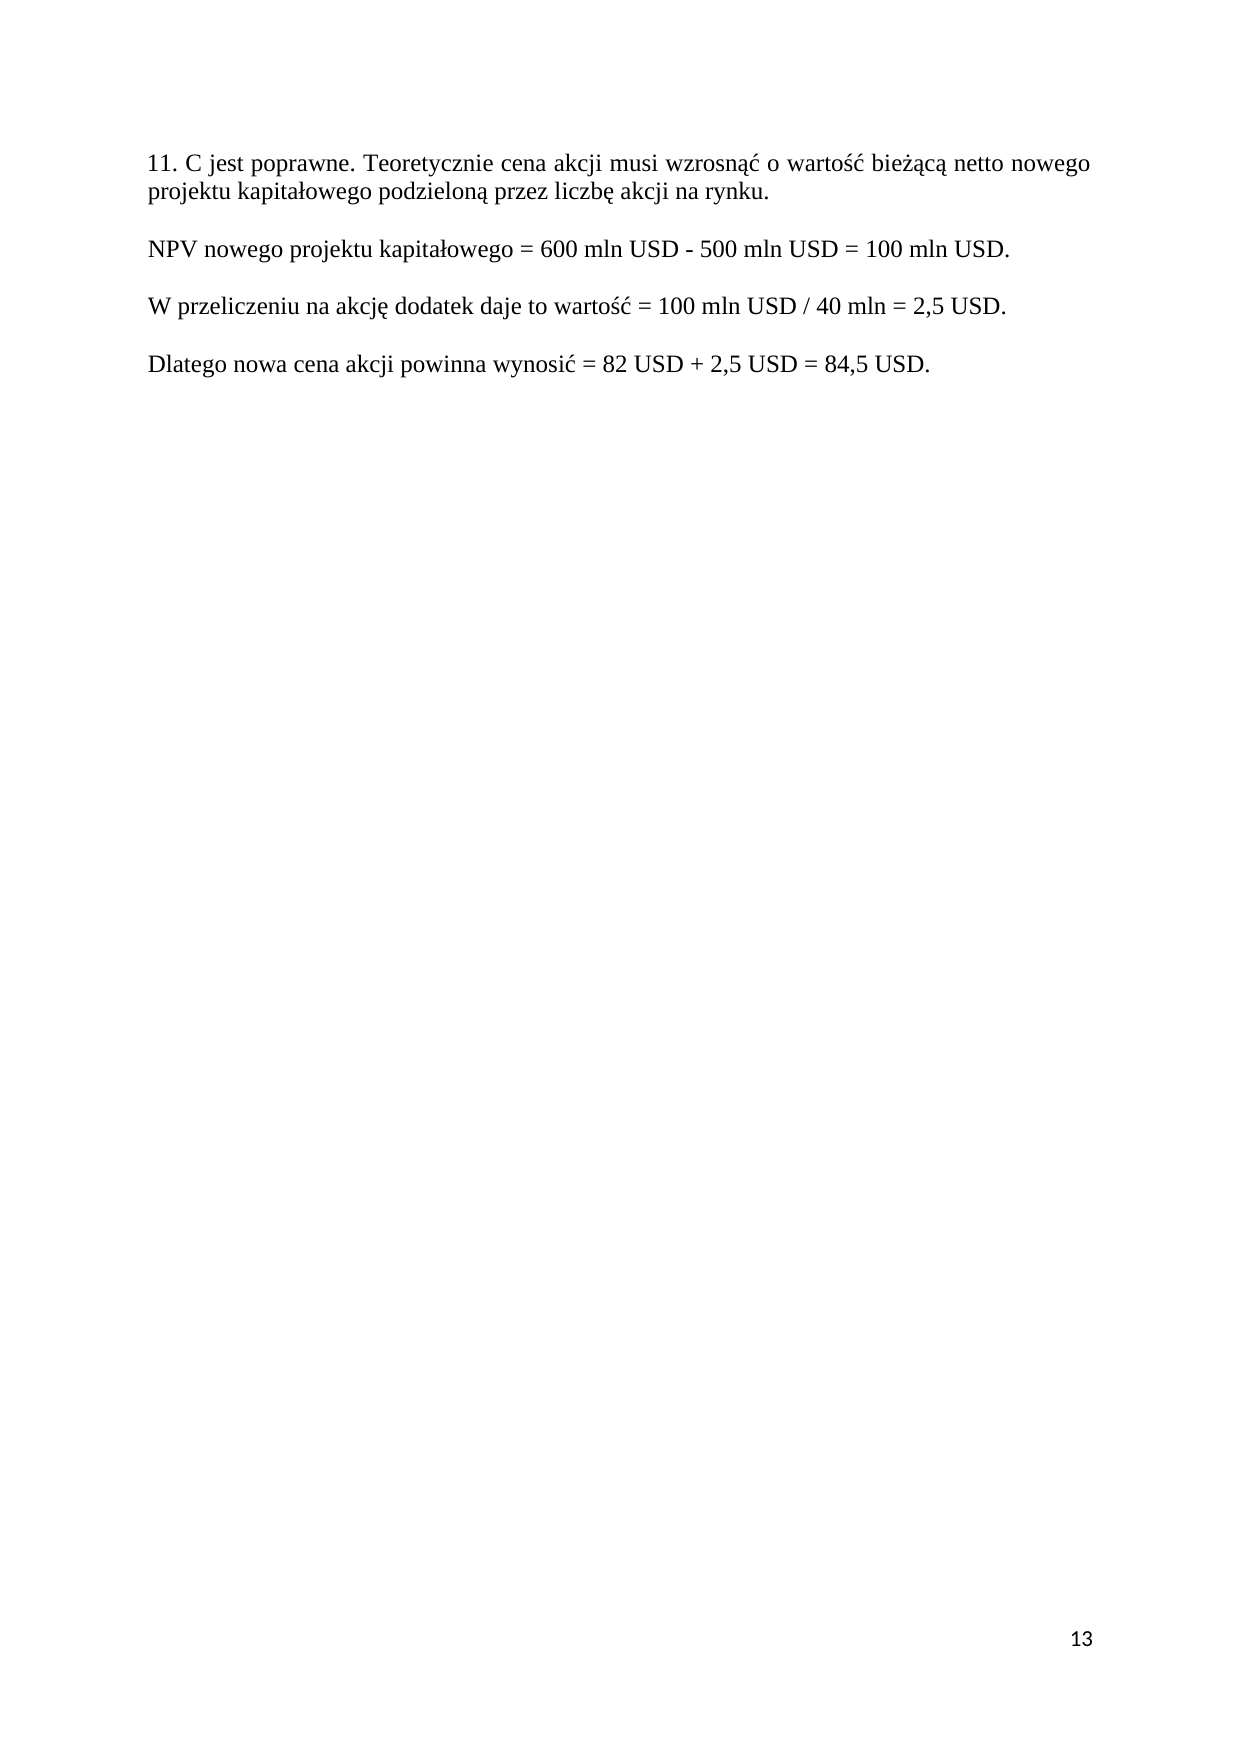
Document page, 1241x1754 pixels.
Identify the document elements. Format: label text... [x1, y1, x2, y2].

text NPV nowego projektu kapitałowego = 600 mln USD - 500 mln USD = 100 mln USD. [148, 234, 1093, 263]
text W przeliczeniu na akcję dodatek daje to wartość = 100 mln USD / 40 mln = 2,5 USD. [148, 291, 1093, 320]
text Dlatego nowa cena akcji powinna wynosić = 82 USD + 2,5 USD = 84,5 USD. [148, 320, 1093, 378]
text 11. C jest poprawne. Teoretycznie cena akcji musi wzrosnąć o wartość bieżącą netto nowego projektu kapitałowego podzieloną przez liczbę akcji na rynku. [110, 148, 1093, 205]
